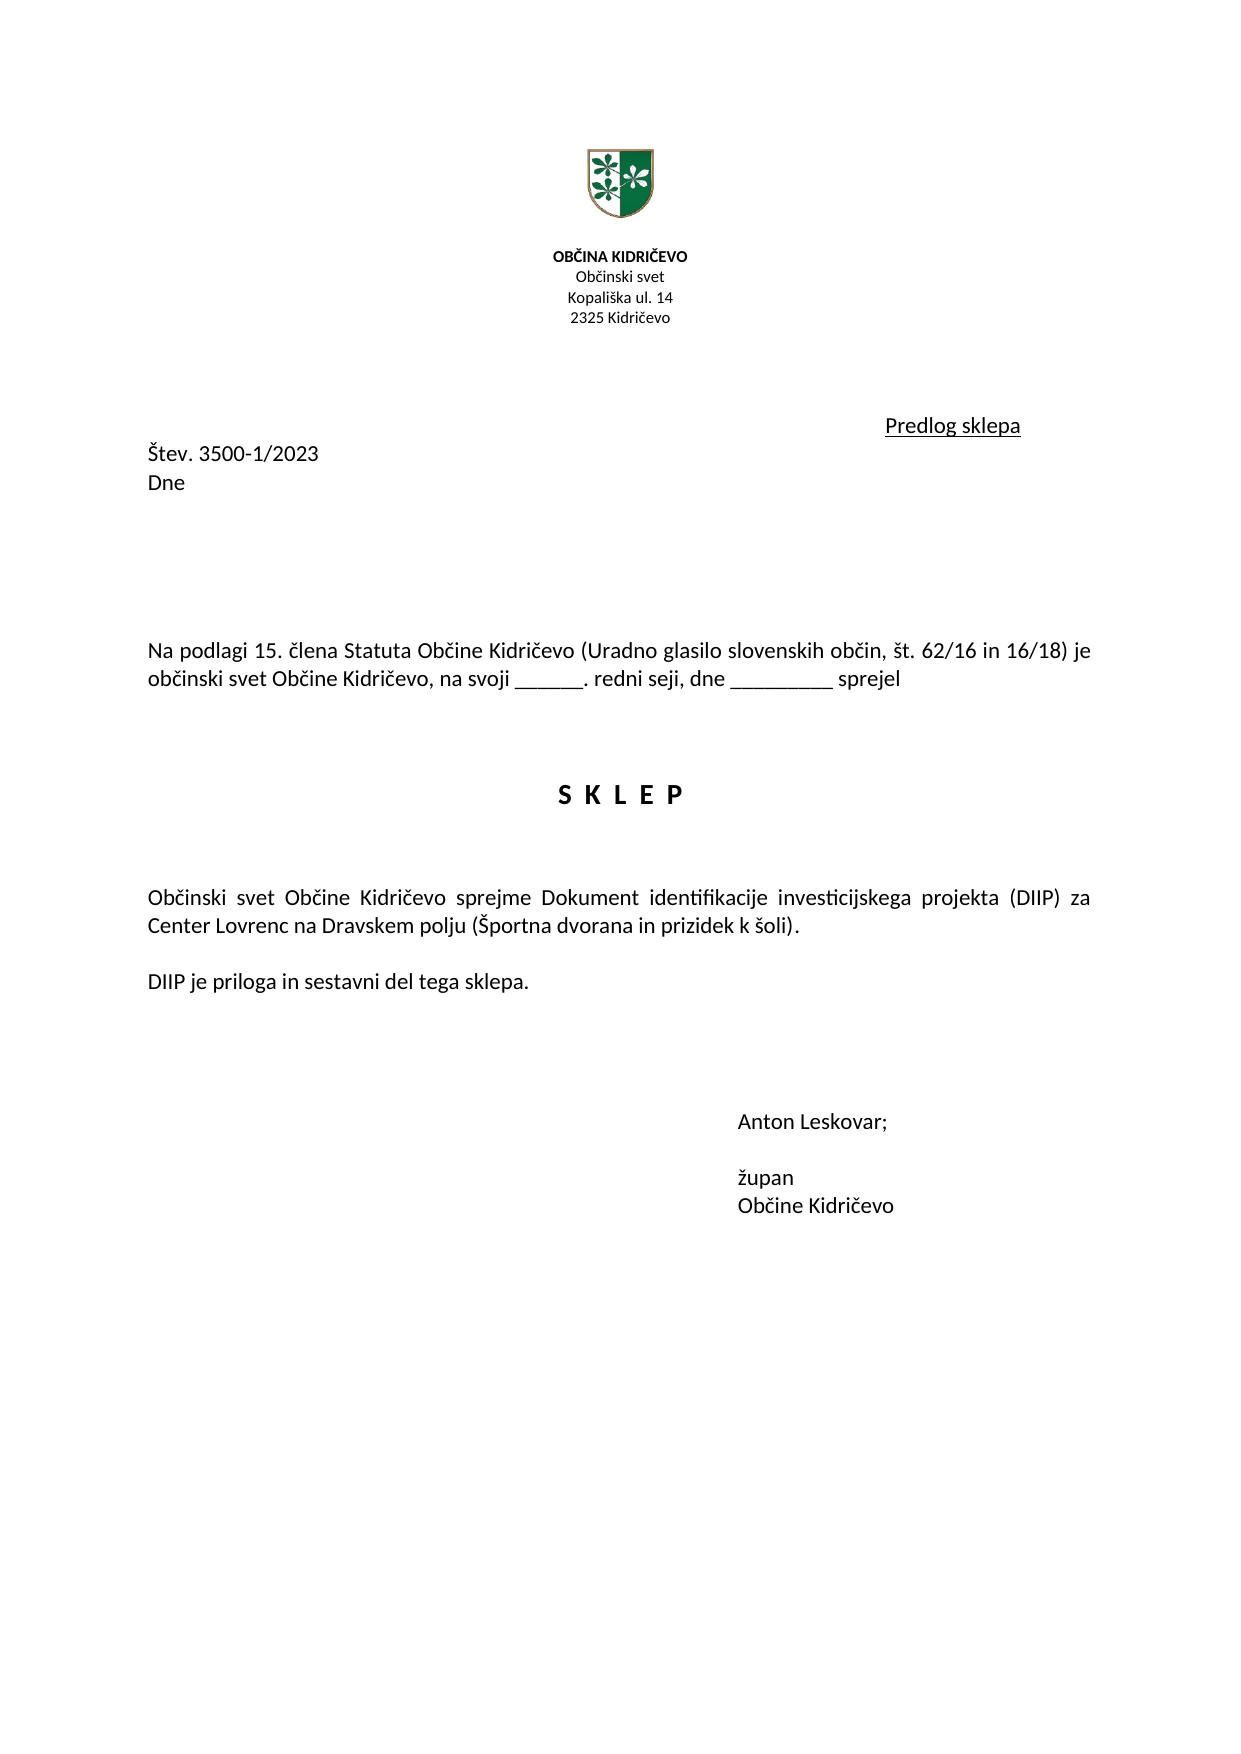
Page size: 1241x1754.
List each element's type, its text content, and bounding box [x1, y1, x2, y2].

text Na podlagi 15. člena Statuta Občine Kidričevo (Uradno glasilo slovenskih občin, št. 62/16 in 16/18) je občinski svet Občine Kidričevo, na svoji ______. redni seji, dne _________ sprejel [148, 636, 1093, 692]
text Občinski svet Občine Kidričevo sprejme Dokument identifikacije investicijskega projekta (DIIP) za Center Lovrenc na Dravskem polju (Športna dvorana in prizidek k šoli). [148, 883, 1093, 939]
text DIIP je priloga in sestavni del tega sklepa. [148, 967, 1093, 995]
text Anton Leskovar; [148, 1107, 1093, 1135]
text Predlog sklepa [148, 412, 1093, 439]
text S K L E P [148, 776, 1093, 811]
text Štev. 3500-1/2023 [148, 439, 1093, 468]
picture [586, 147, 655, 219]
text Kopališka ul. 14 [148, 287, 1093, 307]
text 2325 Kidričevo [148, 307, 1093, 327]
text OBČINA KIDRIČEVO [148, 246, 1093, 267]
text župan [148, 1163, 1093, 1191]
text Občine Kidričevo [148, 1191, 1093, 1219]
text Dne [148, 468, 1093, 496]
text Občinski svet [148, 267, 1093, 287]
